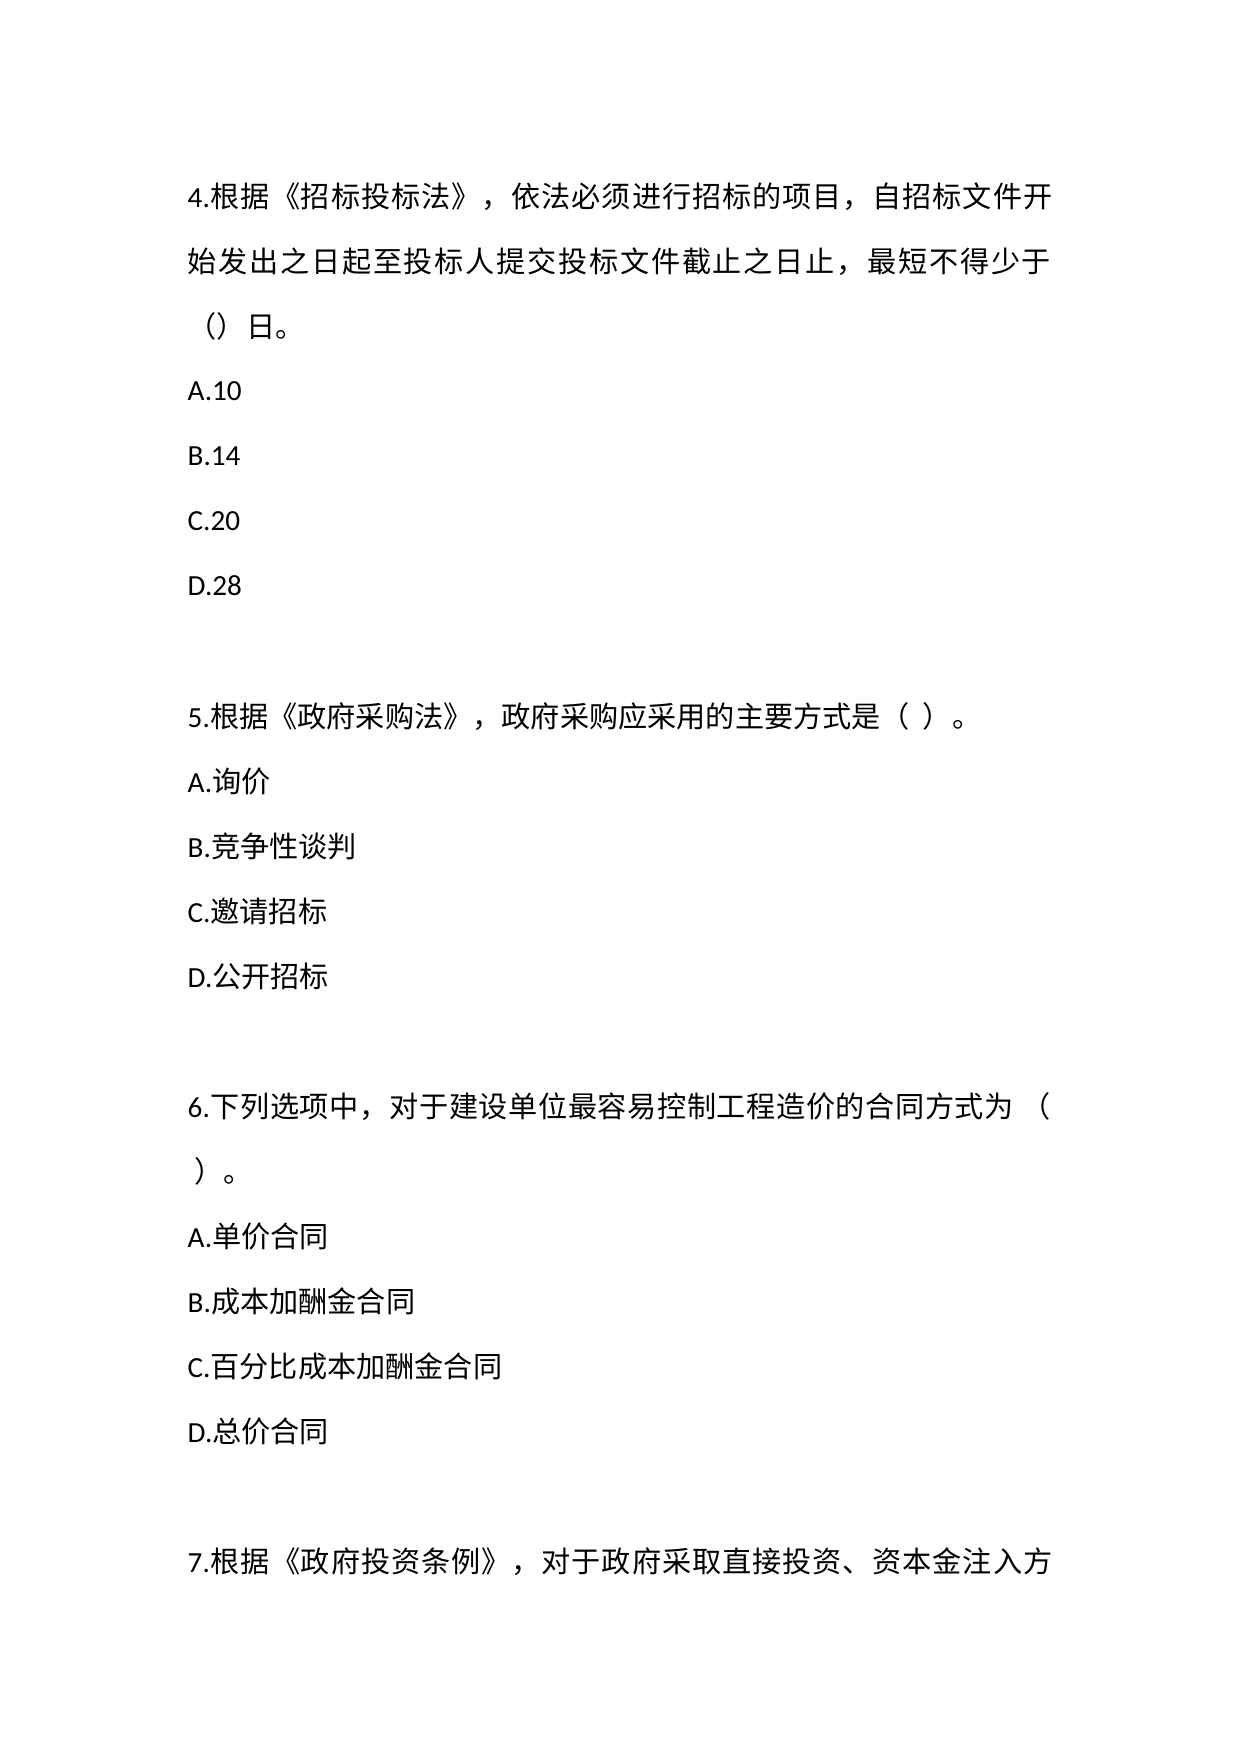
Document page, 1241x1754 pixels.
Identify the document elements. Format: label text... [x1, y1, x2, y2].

text C.百分比成本加酬金合同 [187, 1332, 1053, 1397]
text B.竞争性谈判 [187, 812, 1053, 877]
text C.邀请招标 [187, 877, 1053, 942]
text D.28 [187, 552, 1053, 617]
text D.公开招标 [187, 942, 1053, 1007]
text 5.根据《政府采购法》，政府采购应采用的主要方式是（ ）。 [187, 682, 1053, 747]
text B.14 [187, 422, 1053, 487]
text A.10 [187, 357, 1053, 422]
text C.20 [187, 487, 1053, 552]
text B.成本加酬金合同 [187, 1267, 1053, 1332]
text D.总价合同 [187, 1397, 1053, 1462]
text A.询价 [187, 747, 1053, 812]
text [187, 1527, 1053, 1592]
text 6.下列选项中，对于建设单位最容易控制工程造价的合同方式为 （ ）。 [187, 1072, 1053, 1202]
text A.单价合同 [187, 1202, 1053, 1267]
text 4.根据《招标投标法》，依法必须进行招标的项目，自招标文件开始发出之日起至投标人提交投标文件截止之日止，最短不得少于（）日。 [187, 162, 1053, 357]
